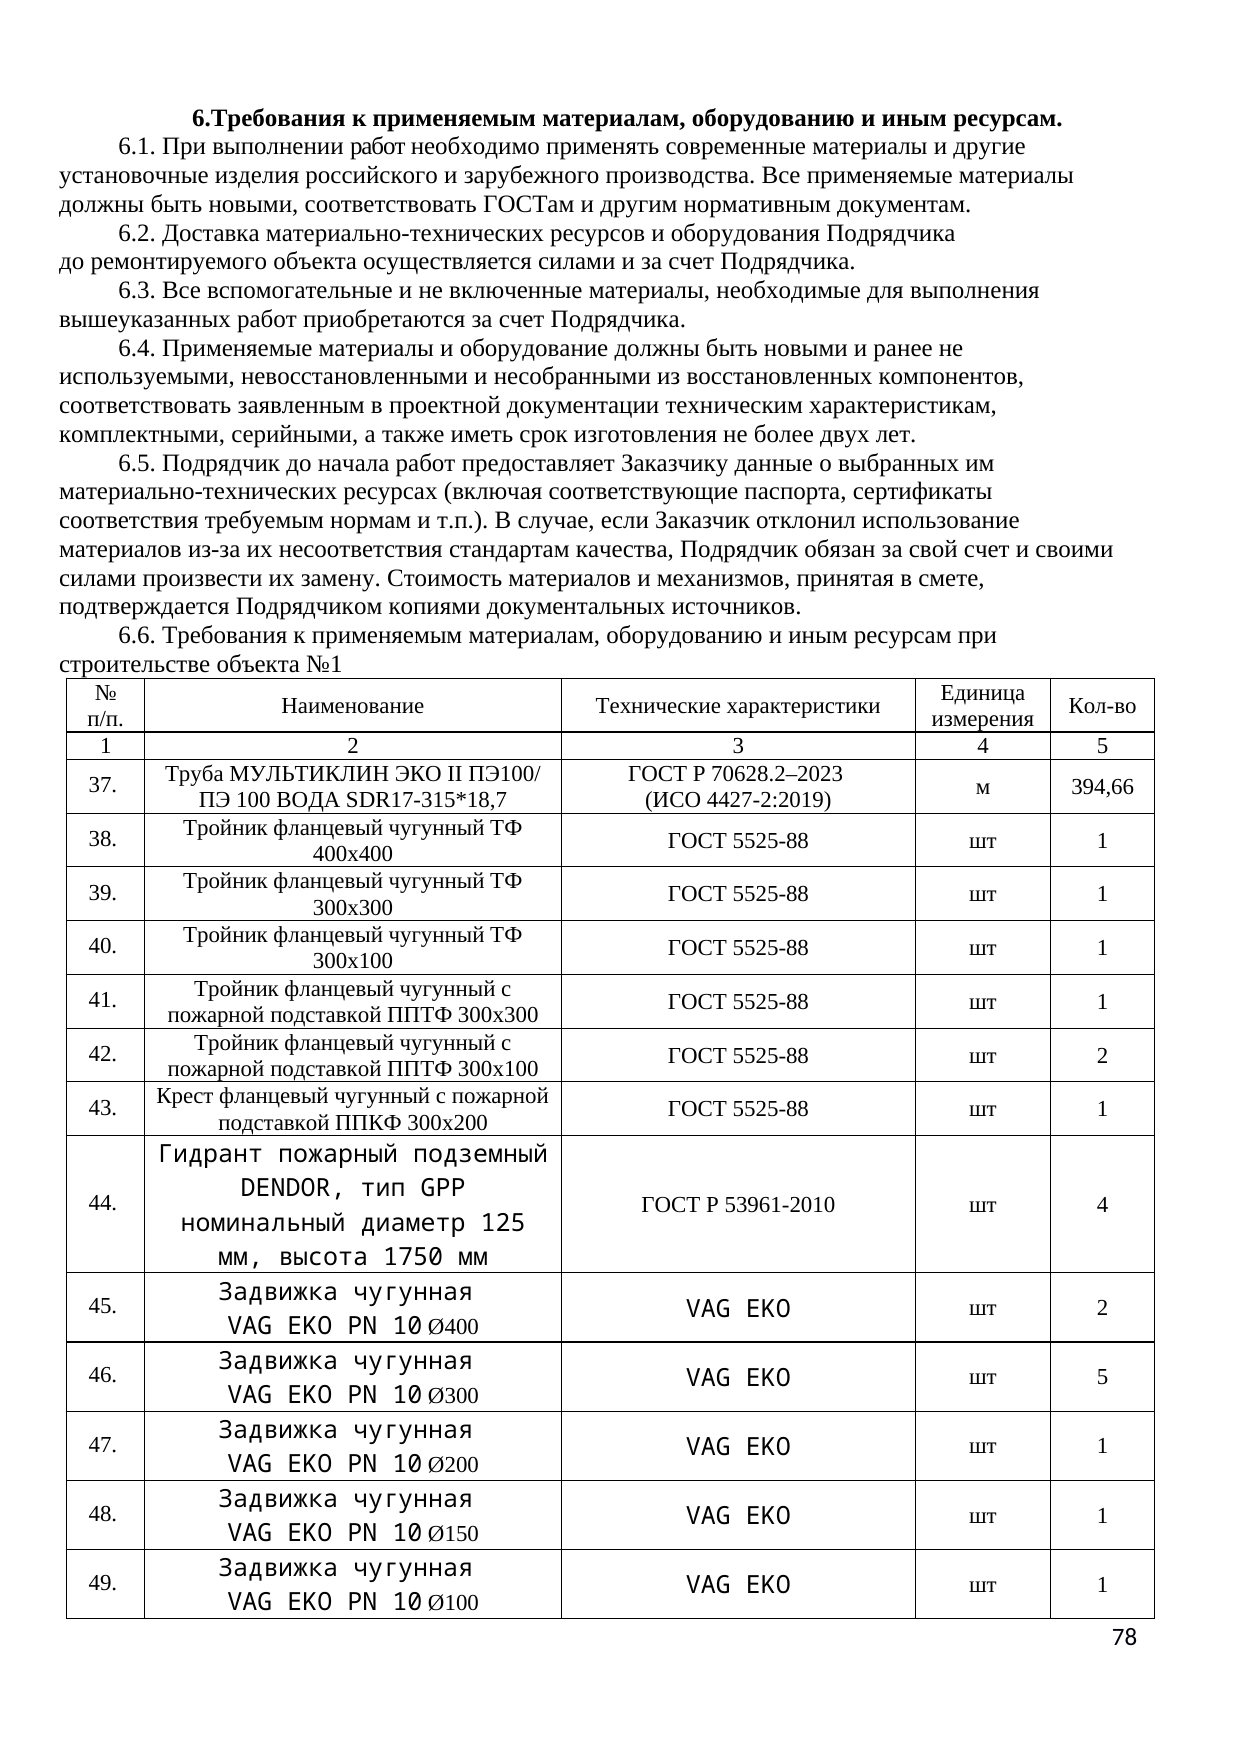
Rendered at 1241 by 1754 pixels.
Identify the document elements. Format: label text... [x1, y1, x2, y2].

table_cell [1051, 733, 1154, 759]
text 6.3. Все вспомогательные и не включенные материалы, необходимые для выполнения вышеуказанных работ приобретаются за счет Подрядчика. [59, 275, 1137, 333]
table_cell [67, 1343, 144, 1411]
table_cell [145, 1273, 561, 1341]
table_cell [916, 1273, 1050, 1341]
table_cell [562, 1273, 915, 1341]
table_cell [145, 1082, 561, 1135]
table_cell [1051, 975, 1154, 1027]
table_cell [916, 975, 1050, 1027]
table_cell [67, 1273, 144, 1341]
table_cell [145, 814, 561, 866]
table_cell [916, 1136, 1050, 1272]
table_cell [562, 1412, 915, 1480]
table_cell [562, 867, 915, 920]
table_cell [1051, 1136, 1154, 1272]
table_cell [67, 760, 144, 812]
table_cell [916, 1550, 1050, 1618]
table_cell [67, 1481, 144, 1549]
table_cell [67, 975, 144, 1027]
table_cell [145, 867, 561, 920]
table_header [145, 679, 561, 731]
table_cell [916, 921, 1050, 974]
text 6.2. Доставка материально-технических ресурсов и оборудования Подрядчика до ремонтируемого объекта осуществляется силами и за счет Подрядчика. [59, 218, 1137, 275]
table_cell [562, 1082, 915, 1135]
text 6.5. Подрядчик до начала работ предоставляет Заказчику данные о выбранных им материально-технических ресурсах (включая соответствующие паспорта, сертификаты соответствия требуемым нормам и т.п.). В случае, если Заказчик отклонил использование материалов из-за их несоответствия стандартам качества, Подрядчик обязан за свой счет и своими силами произвести их замену. Стоимость материалов и механизмов, принятая в смете, подтверждается Подрядчиком копиями документальных источников. [59, 448, 1137, 620]
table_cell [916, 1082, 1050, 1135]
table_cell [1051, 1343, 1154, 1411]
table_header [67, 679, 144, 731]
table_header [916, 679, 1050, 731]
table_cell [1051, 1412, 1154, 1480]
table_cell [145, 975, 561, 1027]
text 6.1. При выполнении работ необходимо применять современные материалы и другие установочные изделия российского и зарубежного производства. Все применяемые материалы должны быть новыми, соответствовать ГОСТам и другим нормативным документам. [59, 131, 1137, 218]
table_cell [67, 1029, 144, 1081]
text 6.Требования к применяемым материалам, оборудованию и иным ресурсам. [59, 103, 1137, 131]
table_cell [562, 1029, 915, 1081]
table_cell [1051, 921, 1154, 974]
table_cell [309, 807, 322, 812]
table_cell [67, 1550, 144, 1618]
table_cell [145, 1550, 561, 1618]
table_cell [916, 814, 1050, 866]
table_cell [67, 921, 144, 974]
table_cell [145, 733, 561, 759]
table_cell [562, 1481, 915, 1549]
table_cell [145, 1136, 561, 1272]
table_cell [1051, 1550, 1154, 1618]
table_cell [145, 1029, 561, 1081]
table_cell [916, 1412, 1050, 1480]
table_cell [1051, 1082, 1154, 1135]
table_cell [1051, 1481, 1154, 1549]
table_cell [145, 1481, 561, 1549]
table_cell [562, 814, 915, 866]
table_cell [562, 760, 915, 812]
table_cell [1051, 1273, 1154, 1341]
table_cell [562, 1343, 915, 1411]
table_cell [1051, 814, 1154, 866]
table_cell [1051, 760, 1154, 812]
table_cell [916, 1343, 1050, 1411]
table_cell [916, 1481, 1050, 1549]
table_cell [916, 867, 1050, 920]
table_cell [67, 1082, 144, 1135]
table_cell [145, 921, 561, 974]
text 6.4. Применяемые материалы и оборудование должны быть новыми и ранее не используемыми, невосстановленными и несобранными из восстановленных компонентов, соответствовать заявленным в проектной документации техническим характеристикам, комплектными, серийными, а также иметь срок изготовления не более двух лет. [59, 333, 1137, 448]
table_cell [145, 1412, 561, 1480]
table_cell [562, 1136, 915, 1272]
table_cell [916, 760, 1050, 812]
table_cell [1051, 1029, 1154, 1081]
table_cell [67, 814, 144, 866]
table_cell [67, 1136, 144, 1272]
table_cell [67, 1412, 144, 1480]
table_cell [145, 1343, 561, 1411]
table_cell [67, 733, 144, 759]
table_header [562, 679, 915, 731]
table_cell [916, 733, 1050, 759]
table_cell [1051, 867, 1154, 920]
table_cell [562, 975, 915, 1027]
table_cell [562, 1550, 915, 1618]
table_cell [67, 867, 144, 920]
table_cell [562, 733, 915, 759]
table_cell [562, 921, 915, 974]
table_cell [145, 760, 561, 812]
text 6.6. Требования к применяемым материалам, оборудованию и иным ресурсам при строительстве объекта №1 [59, 620, 1137, 678]
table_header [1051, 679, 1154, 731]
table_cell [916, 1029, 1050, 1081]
